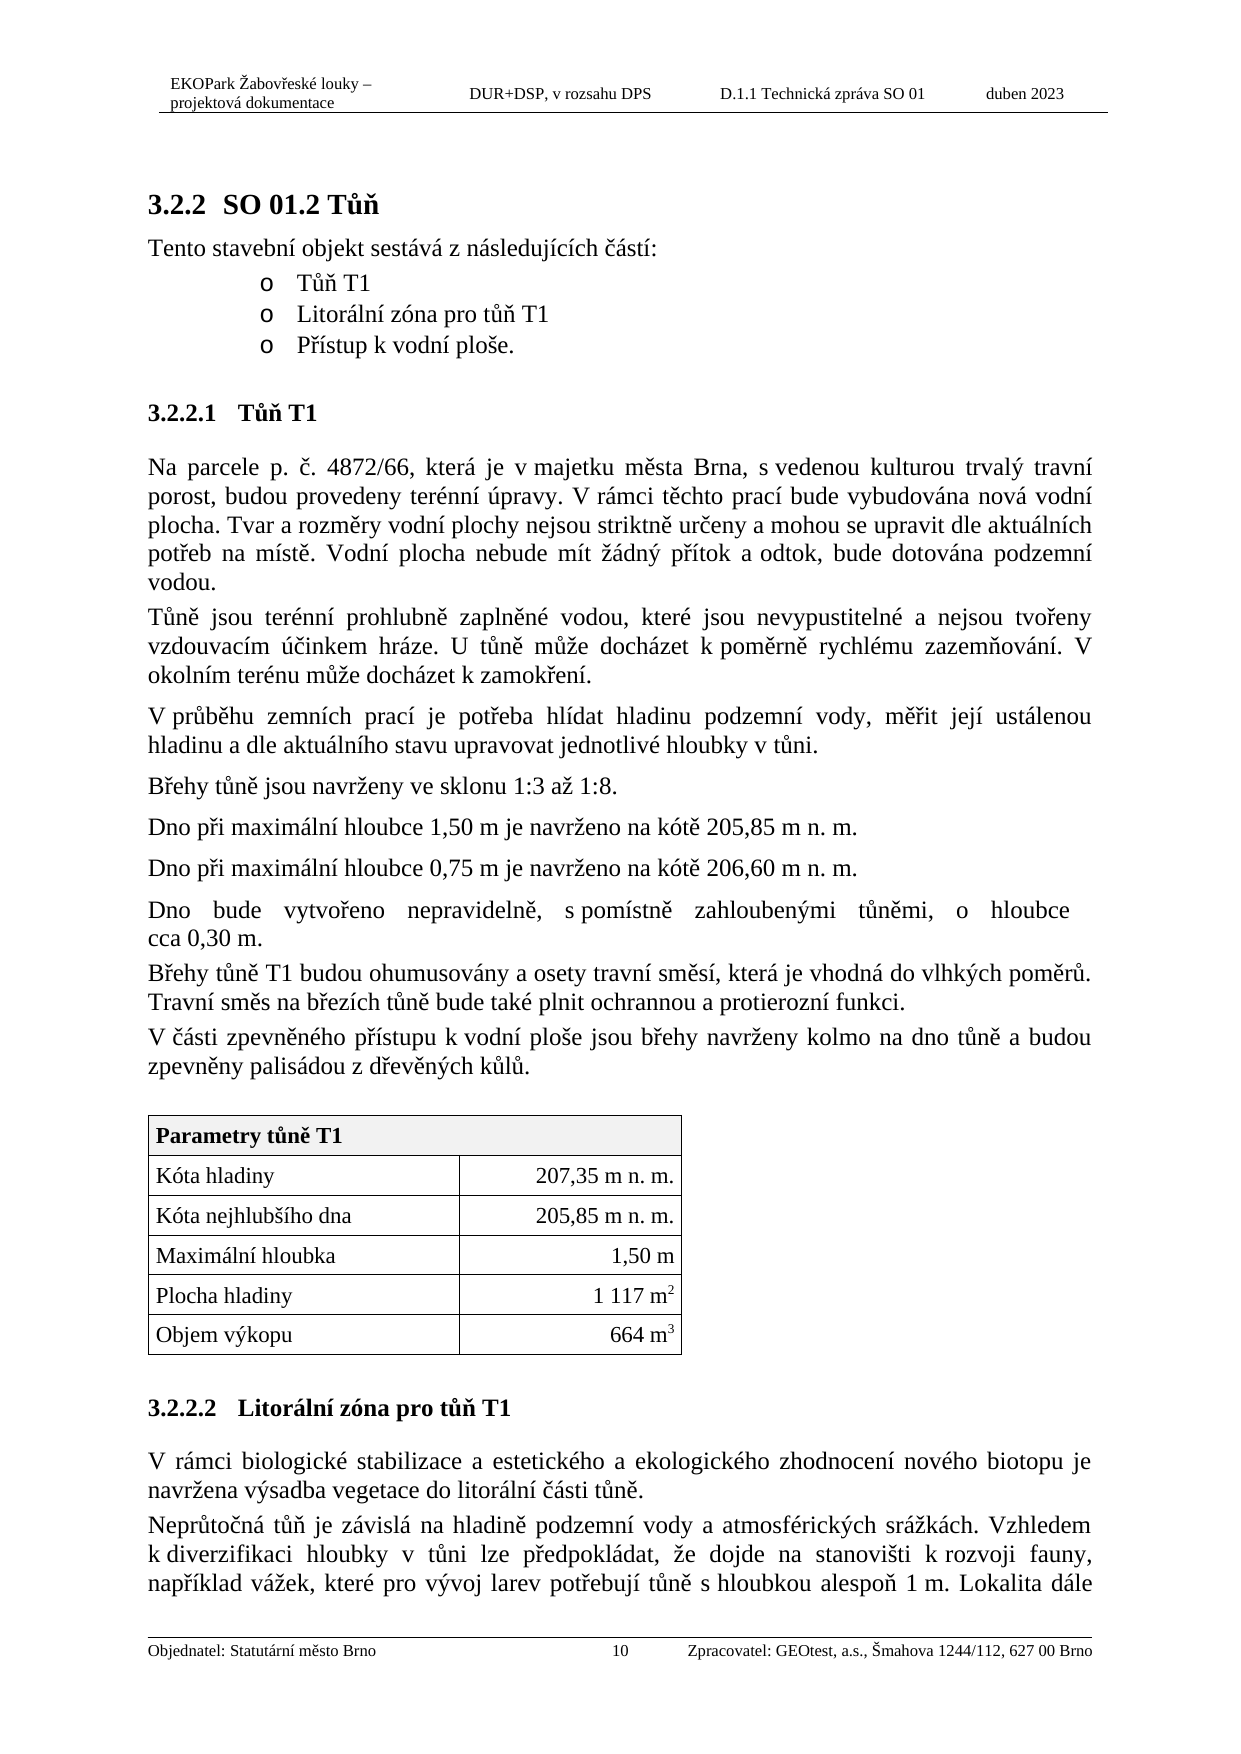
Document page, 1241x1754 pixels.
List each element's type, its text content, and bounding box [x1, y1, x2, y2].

table_cell Kóta nejhlubšího dna [149, 1196, 459, 1234]
text Na parcele p. č. 4872/66, která je v majetku města Brna, s vedenou kulturou trvalý travní porost, budou provedeny terénní úpravy. V rámci těchto prací bude vybudována nová vodní plocha. Tvar a rozměry vodní plochy nejsou striktně určeny a mohou se upravit dle aktuálních potřeb na místě. Vodní plocha nebude mít žádný přítok a odtok, bude dotována podzemní vodou. [148, 452, 1092, 596]
text Dno při maximální hloubce 0,75 m je navrženo na kótě 206,60 m n. m. [148, 853, 1092, 882]
text V rámci biologické stabilizace a estetického a ekologického zhodnocení nového biotopu je navržena výsadba vegetace do litorální části tůně. [148, 1446, 1092, 1504]
table_cell 1 117 m2 [460, 1275, 681, 1314]
subtitle SO 01.2 Tůň [148, 187, 1092, 221]
text Dno při maximální hloubce 1,50 m je navrženo na kótě 205,85 m n. m. [148, 812, 1092, 841]
table_cell 207,35 m n. m. [460, 1156, 681, 1194]
text V části zpevněného přístupu k vodní ploše jsou břehy navrženy kolmo na dno tůně a budou zpevněny palisádou z dřevěných kůlů. [148, 1022, 1092, 1080]
table_cell Plocha hladiny [149, 1275, 459, 1314]
list Litorální zóna pro tůň T1 [259, 299, 1092, 330]
list Tůň T1 [259, 268, 1092, 299]
text Dno bude vytvořeno nepravidelně, s pomístně zahloubenými tůněmi, o hloubce cca 0,30 m. [148, 895, 1092, 952]
text Tůně jsou terénní prohlubně zaplněné vodou, které jsou nevypustitelné a nejsou tvořeny vzdouvacím účinkem hráze. U tůně může docházet k poměrně rychlému zazemňování. V okolním terénu může docházet k zamokření. [148, 602, 1092, 688]
table_cell Maximální hloubka [149, 1236, 459, 1274]
list Přístup k vodní ploše. [259, 330, 1092, 361]
table_cell 205,85 m n. m. [460, 1196, 681, 1234]
table_cell 664 m3 [460, 1315, 681, 1354]
subtitle Tůň T1 [148, 398, 1092, 427]
text Tento stavební objekt sestává z následujících částí: [148, 233, 1092, 262]
text Břehy tůně T1 budou ohumusovány a osety travní směsí, která je vhodná do vlhkých poměrů. Travní směs na březích tůně bude také plnit ochrannou a protierozní funkci. [148, 958, 1092, 1016]
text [148, 1510, 1092, 1596]
text V průběhu zemních prací je potřeba hlídat hladinu podzemní vody, měřit její ustálenou hladinu a dle aktuálního stavu upravovat jednotlivé hloubky v tůni. [148, 701, 1092, 758]
table_header Parametry tůně T1 [149, 1116, 681, 1155]
text Břehy tůně jsou navrženy ve sklonu 1:3 až 1:8. [148, 771, 1092, 800]
table_cell Kóta hladiny [149, 1156, 459, 1194]
subtitle Litorální zóna pro tůň T1 [148, 1393, 1092, 1421]
table_cell 1,50 m [460, 1236, 681, 1274]
table_cell Objem výkopu [149, 1315, 459, 1354]
